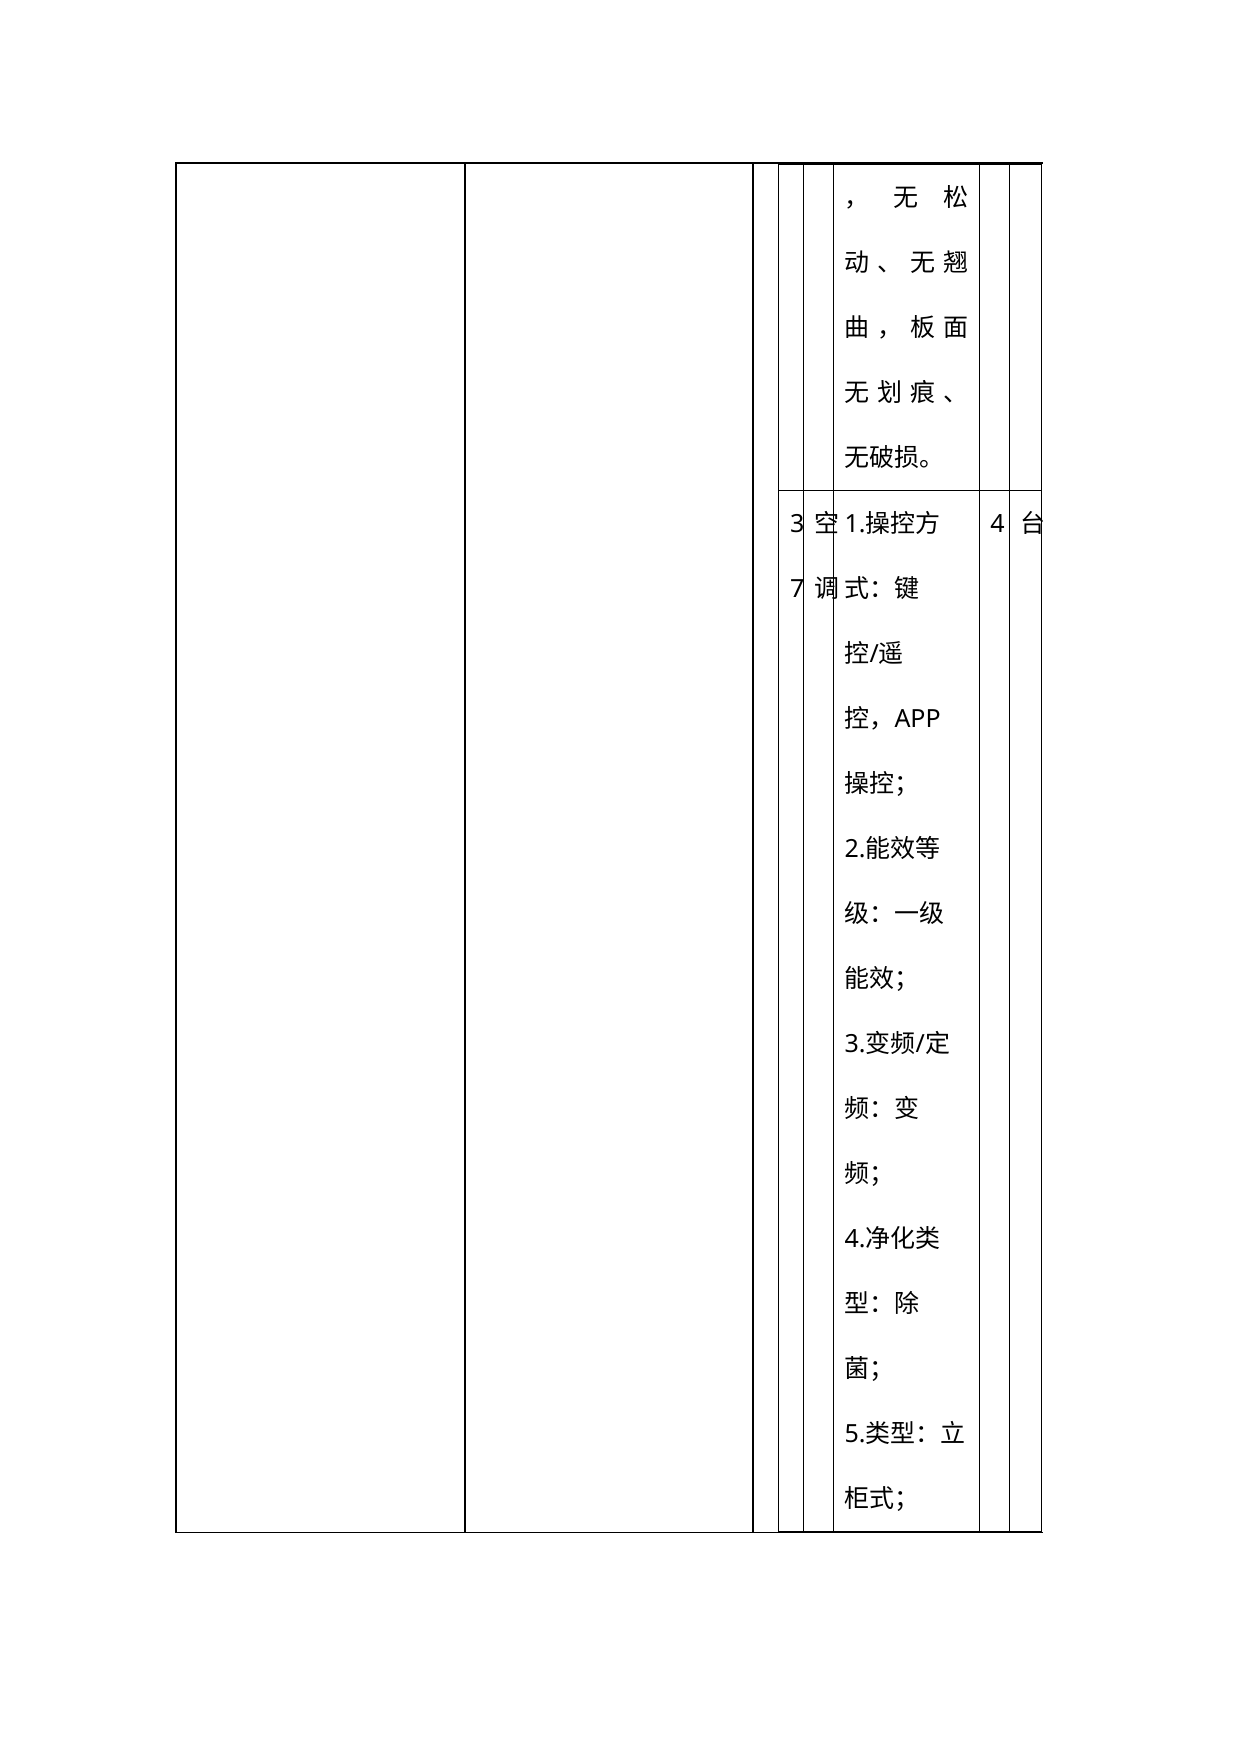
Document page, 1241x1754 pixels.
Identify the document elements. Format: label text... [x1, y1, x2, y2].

table_cell [834, 165, 979, 490]
table_cell [754, 164, 778, 1532]
table_cell [779, 165, 803, 490]
table_cell [834, 491, 979, 1531]
table_cell ★ [466, 164, 752, 1532]
table_cell [804, 491, 833, 1531]
table_cell [1010, 491, 1041, 1531]
table_cell [980, 165, 1009, 490]
table_cell [1010, 165, 1041, 490]
table_cell [779, 491, 803, 1531]
table_cell [804, 165, 833, 490]
table_cell 1 [177, 164, 464, 1532]
table_cell [980, 491, 1009, 1531]
